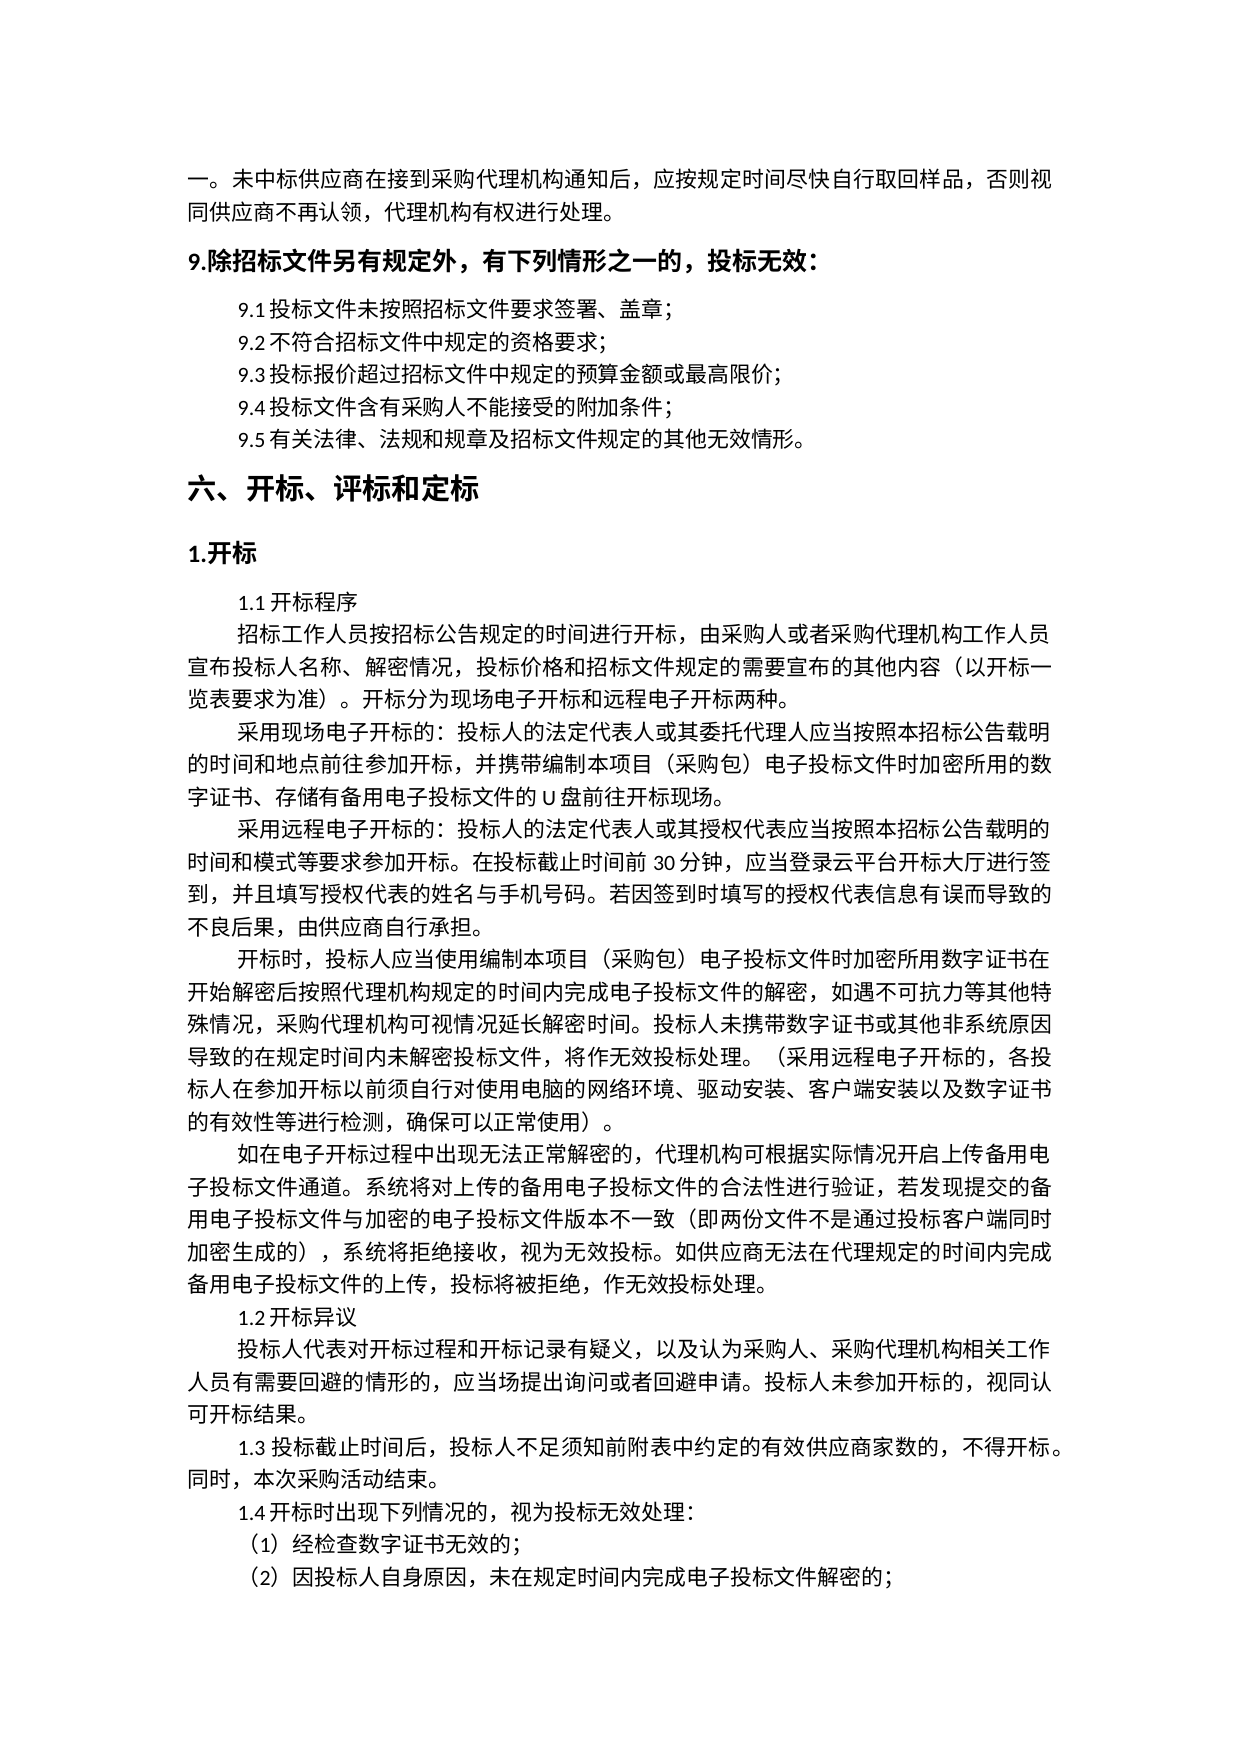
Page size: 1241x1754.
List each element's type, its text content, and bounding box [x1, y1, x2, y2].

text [187, 162, 1053, 227]
text 采用远程电子开标的：投标人的法定代表人或其授权代表应当按照本招标公告载明的时间和模式等要求参加开标。在投标截止时间前30分钟，应当登录云平台开标大厅进行签到，并且填写授权代表的姓名与手机号码。若因签到时填写的授权代表信息有误而导致的不良后果，由供应商自行承担。 [187, 812, 1053, 942]
text 1.2开标异议 [187, 1299, 1053, 1332]
text 如在电子开标过程中出现无法正常解密的，代理机构可根据实际情况开启上传备用电子投标文件通道。系统将对上传的备用电子投标文件的合法性进行验证，若发现提交的备用电子投标文件与加密的电子投标文件版本不一致（即两份文件不是通过投标客户端同时加密生成的），系统将拒绝接收，视为无效投标。如供应商无法在代理规定的时间内完成备用电子投标文件的上传，投标将被拒绝，作无效投标处理。 [187, 1137, 1053, 1299]
text 9.3投标报价超过招标文件中规定的预算金额或最高限价； [187, 357, 1053, 389]
text 采用现场电子开标的：投标人的法定代表人或其委托代理人应当按照本招标公告载明的时间和地点前往参加开标，并携带编制本项目（采购包）电子投标文件时加密所用的数字证书、存储有备用电子投标文件的U盘前往开标现场。 [187, 714, 1053, 812]
text 9.1投标文件未按照招标文件要求签署、盖章； [187, 292, 1053, 324]
text 9.2不符合招标文件中规定的资格要求； [187, 324, 1053, 357]
text 开标时，投标人应当使用编制本项目（采购包）电子投标文件时加密所用数字证书在开始解密后按照代理机构规定的时间内完成电子投标文件的解密，如遇不可抗力等其他特殊情况，采购代理机构可视情况延长解密时间。投标人未携带数字证书或其他非系统原因导致的在规定时间内未解密投标文件，将作无效投标处理。（采用远程电子开标的，各投标人在参加开标以前须自行对使用电脑的网络环境、驱动安装、客户端安装以及数字证书的有效性等进行检测，确保可以正常使用）。 [187, 942, 1053, 1137]
text 9.4投标文件含有采购人不能接受的附加条件； [187, 389, 1053, 422]
text 1.3 投标截止时间后，投标人不足须知前附表中约定的有效供应商家数的，不得开标。同时，本次采购活动结束。 [187, 1429, 1053, 1494]
text 9.5有关法律、法规和规章及招标文件规定的其他无效情形。 [187, 422, 1053, 454]
text 1.1 开标程序 [187, 584, 1053, 617]
text 投标人代表对开标过程和开标记录有疑义，以及认为采购人、采购代理机构相关工作人员有需要回避的情形的，应当场提出询问或者回避申请。投标人未参加开标的，视同认可开标结果。 [187, 1332, 1053, 1429]
text 1.4开标时出现下列情况的，视为投标无效处理： [187, 1494, 1053, 1527]
text （1）经检查数字证书无效的； [187, 1527, 1053, 1559]
text 1.开标 [187, 519, 1053, 584]
text 六、开标、评标和定标 [187, 454, 1053, 519]
text （2）因投标人自身原因，未在规定时间内完成电子投标文件解密的； [187, 1559, 1053, 1592]
text 招标工作人员按招标公告规定的时间进行开标，由采购人或者采购代理机构工作人员宣布投标人名称、解密情况，投标价格和招标文件规定的需要宣布的其他内容（以开标一览表要求为准）。开标分为现场电子开标和远程电子开标两种。 [187, 617, 1053, 714]
text 9.除招标文件另有规定外，有下列情形之一的，投标无效： [187, 227, 1053, 292]
